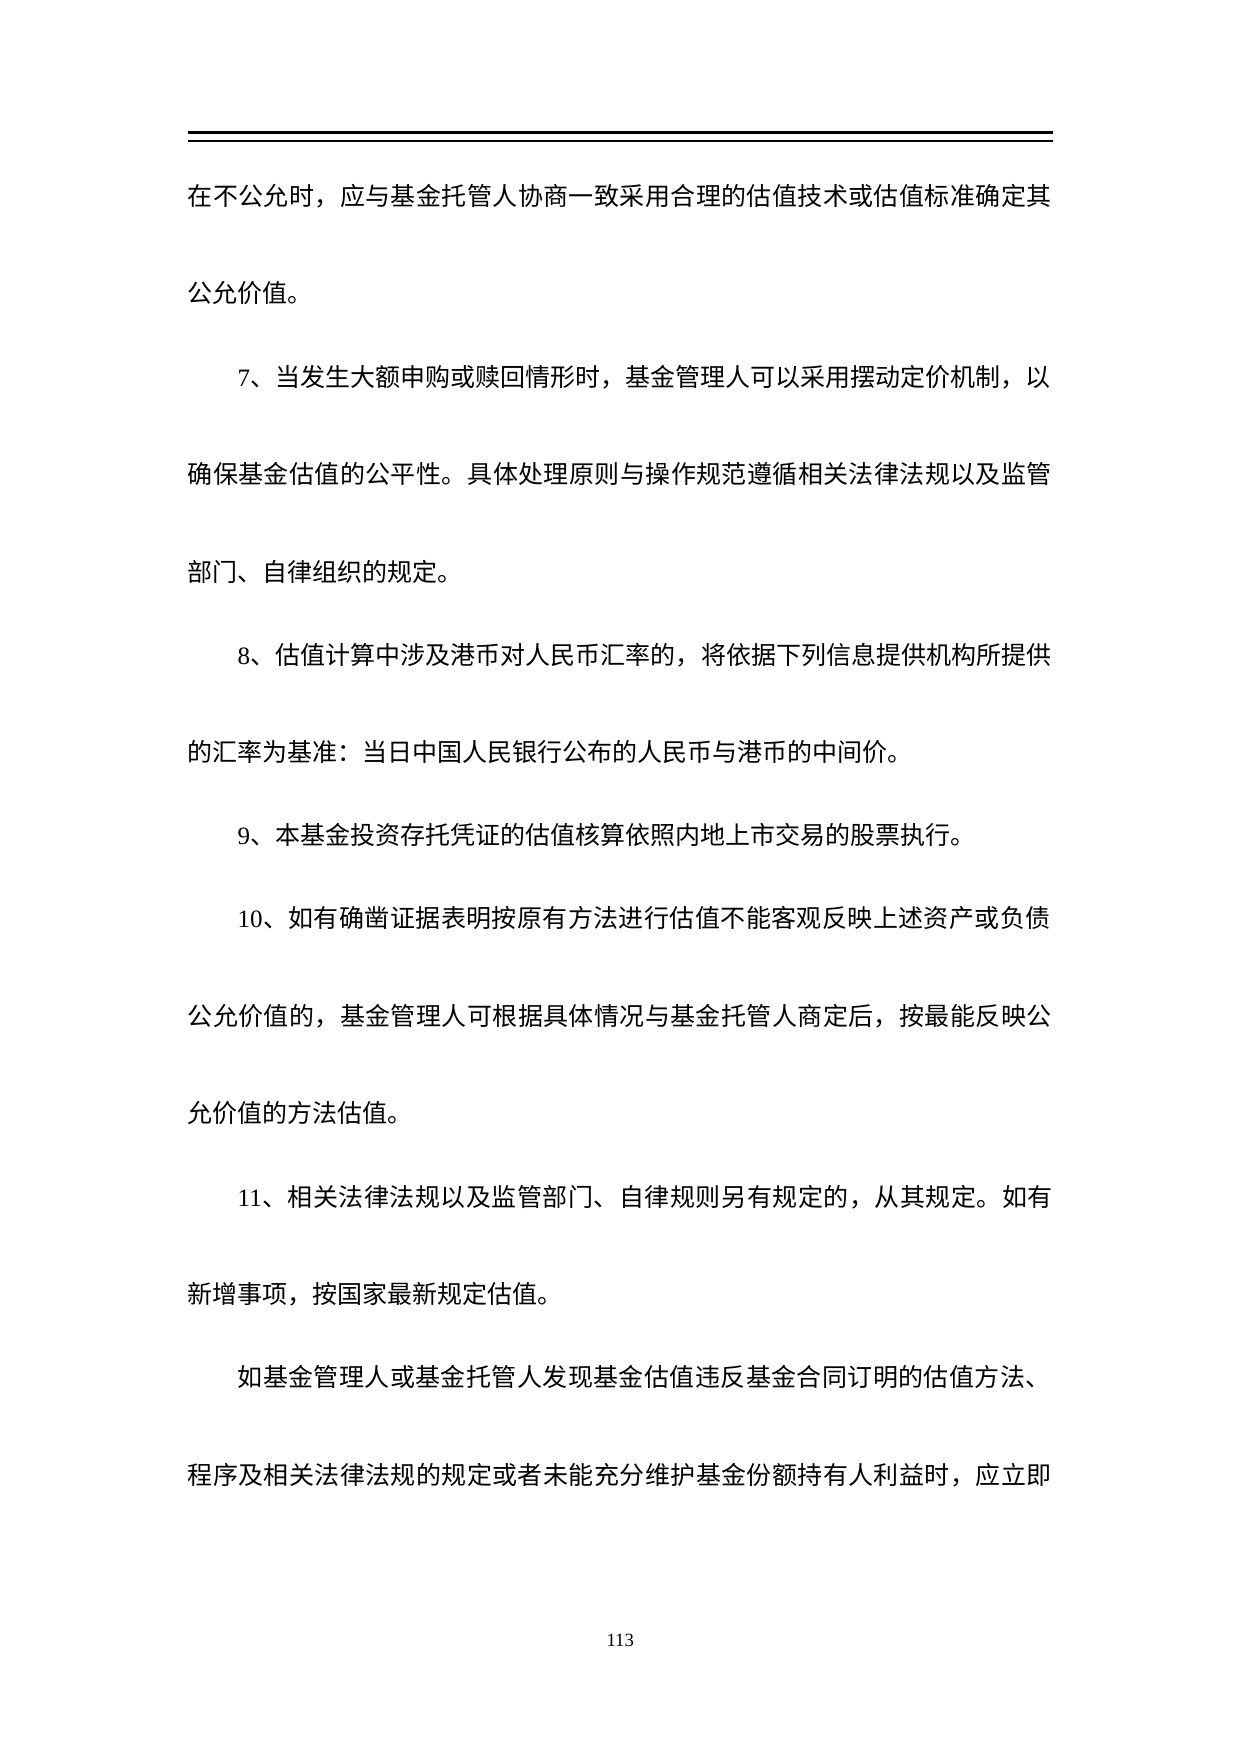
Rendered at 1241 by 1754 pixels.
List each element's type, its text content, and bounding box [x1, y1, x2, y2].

text 11、相关法律法规以及监管部门、自律规则另有规定的，从其规定。如有新增事项，按国家最新规定估值。 [187, 1163, 1053, 1325]
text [187, 1343, 1053, 1506]
text 7、当发生大额申购或赎回情形时，基金管理人可以采用摆动定价机制，以确保基金估值的公平性。具体处理原则与操作规范遵循相关法律法规以及监管部门、自律组织的规定。 [187, 343, 1053, 603]
text 10、如有确凿证据表明按原有方法进行估值不能客观反映上述资产或负债公允价值的，基金管理人可根据具体情况与基金托管人商定后，按最能反映公允价值的方法估值。 [187, 884, 1053, 1144]
text 9、本基金投资存托凭证的估值核算依照内地上市交易的股票执行。 [187, 801, 1053, 866]
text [187, 162, 1053, 324]
text 8、估值计算中涉及港币对人民币汇率的，将依据下列信息提供机构所提供的汇率为基准：当日中国人民银行公布的人民币与港币的中间价。 [187, 621, 1053, 783]
